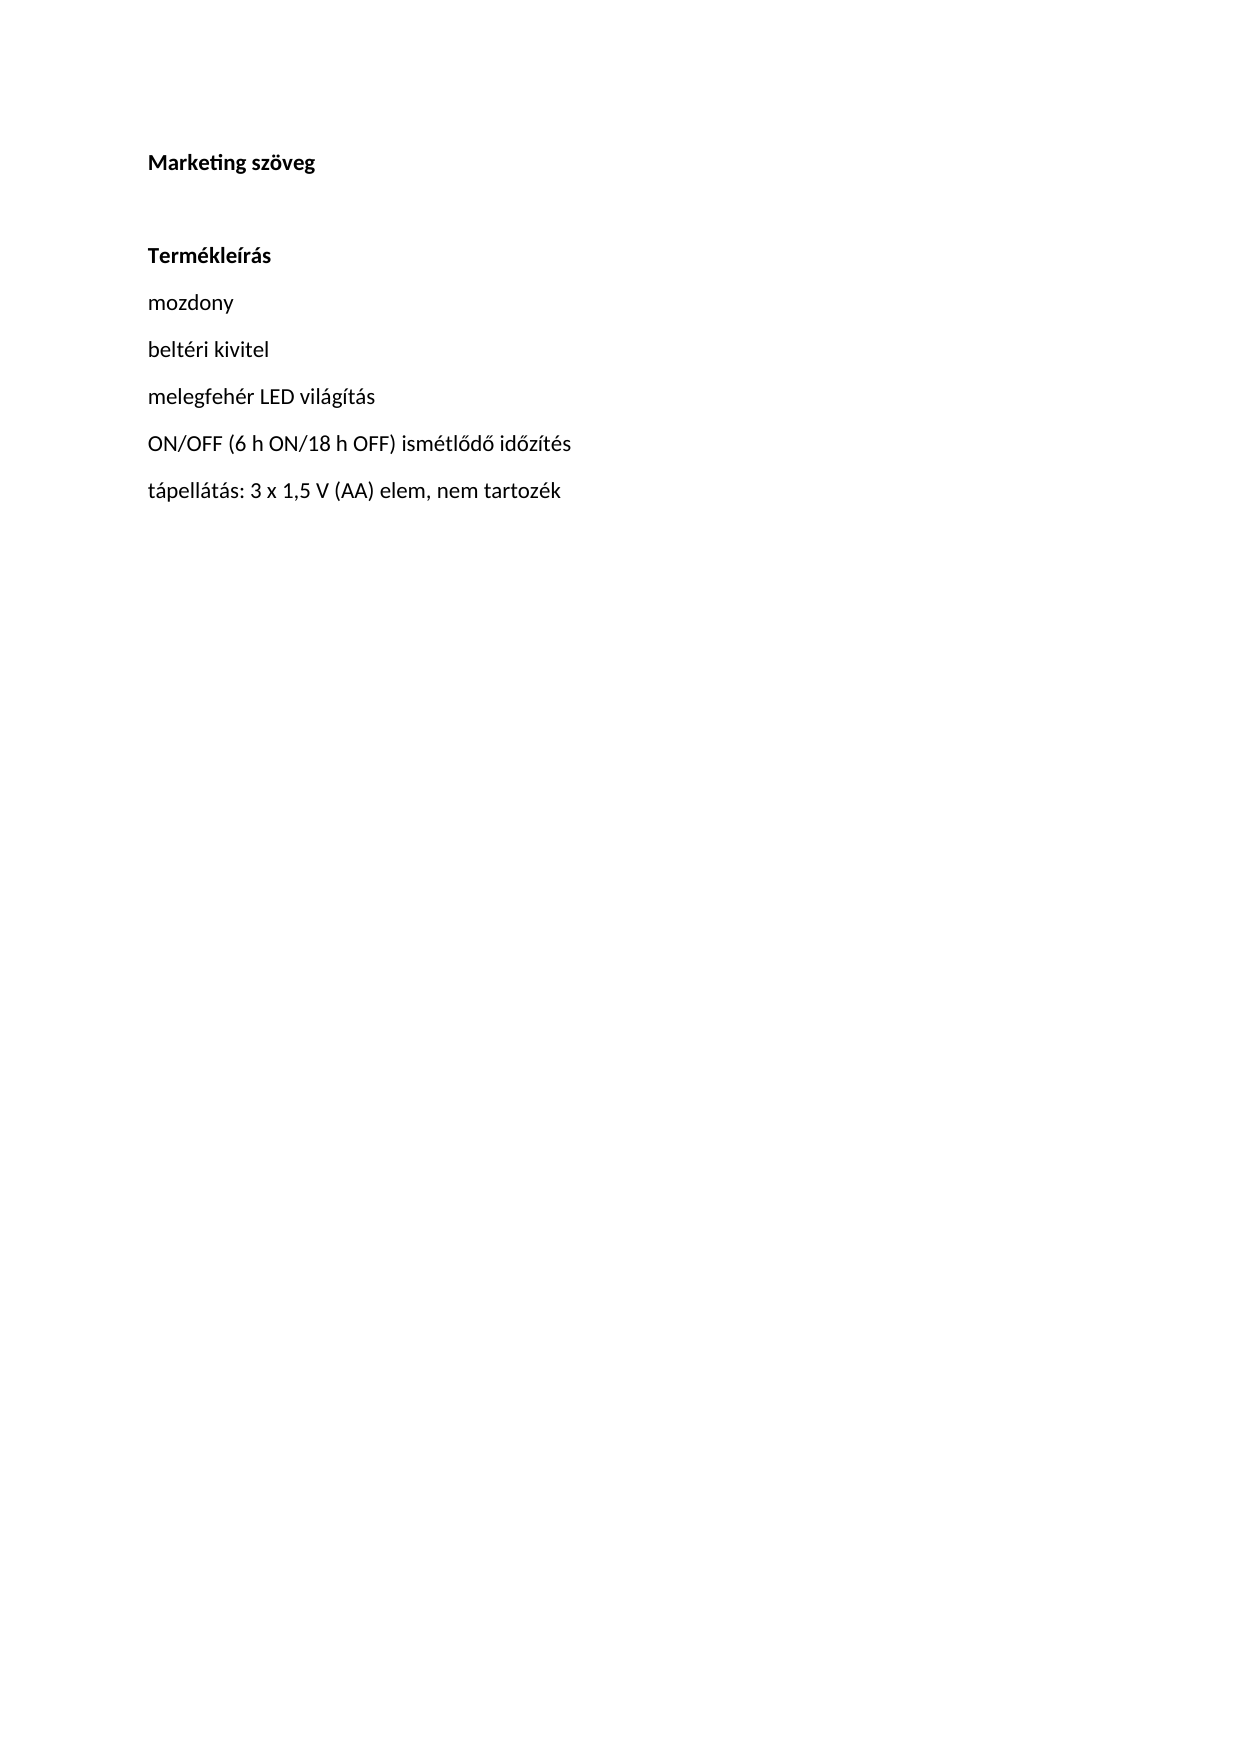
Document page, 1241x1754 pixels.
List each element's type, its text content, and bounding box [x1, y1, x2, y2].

text tápellátás: 3 x 1,5 V (AA) elem, nem tartozék [148, 476, 1093, 504]
text mozdony [148, 288, 1093, 316]
text ON/OFF (6 h ON/18 h OFF) ismétlődő időzítés [148, 429, 1093, 457]
text melegfehér LED világítás [148, 382, 1093, 410]
text Marketing szöveg [148, 148, 1093, 176]
text beltéri kivitel [148, 335, 1093, 363]
text Termékleírás [148, 241, 1093, 269]
